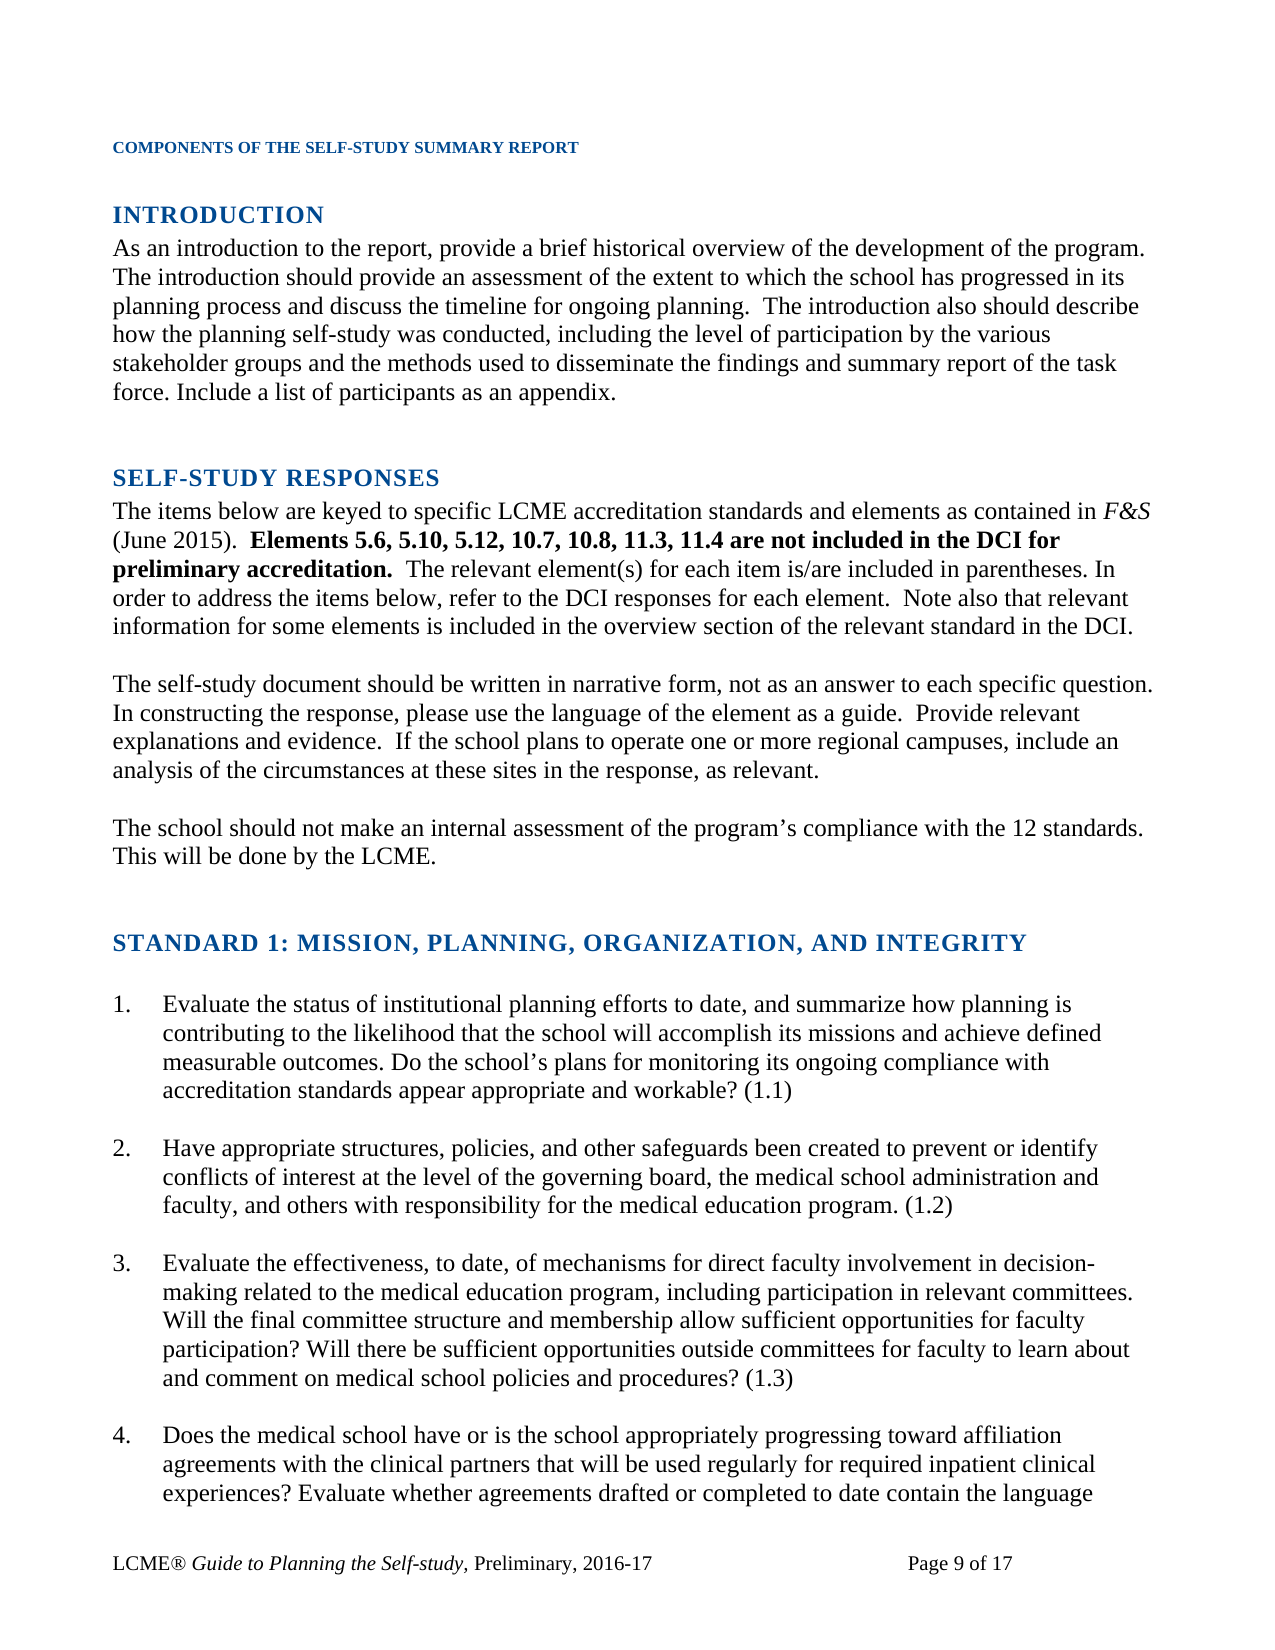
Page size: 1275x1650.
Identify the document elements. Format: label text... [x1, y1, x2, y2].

text The self-study document should be written in narrative form, not as an answer to each specific question. In constructing the response, please use the language of the element as a guide. Provide relevant explanations and evidence. If the school plans to operate one or more regional campuses, include an analysis of the circumstances at these sites in the response, as relevant. [112, 669, 1162, 784]
subtitle COMPONENTS OF THE SELF-STUDY SUMMARY REPORT [112, 137, 1162, 171]
text The school should not make an internal assessment of the program’s compliance with the 12 standards. This will be done by the LCME. [112, 813, 1162, 870]
text The items below are keyed to specific LCME accreditation standards and elements as contained in F&S (June 2015). Elements 5.6, 5.10, 5.12, 10.7, 10.8, 11.3, 11.4 are not included in the DCI for preliminary accreditation. The relevant element(s) for each item is/are included in parentheses. In order to address the items below, refer to the DCI responses for each element. Note also that relevant information for some elements is included in the overview section of the relevant standard in the DCI. [112, 496, 1162, 640]
text 2. Have appropriate structures, policies, and other safeguards been created to prevent or identify conflicts of interest at the level of the governing board, the medical school administration and faculty, and others with responsibility for the medical education program. (1.2) [112, 1133, 1162, 1219]
text 1. Evaluate the status of institutional planning efforts to date, and summarize how planning is contributing to the likelihood that the school will accomplish its missions and achieve defined measurable outcomes. Do the school’s plans for monitoring its ongoing compliance with accreditation standards appear appropriate and workable? (1.1) [112, 989, 1162, 1104]
text As an introduction to the report, provide a brief historical overview of the development of the program. The introduction should provide an assessment of the extent to which the school has progressed in its planning process and discuss the timeline for ongoing planning. The introduction also should describe how the planning self-study was conducted, including the level of participation by the various stakeholder groups and the methods used to disseminate the findings and summary report of the task force. Include a list of participants as an appendix. [112, 233, 1162, 406]
subtitle Introduction [112, 200, 1151, 229]
text 3. Evaluate the effectiveness, to date, of mechanisms for direct faculty involvement in decision-making related to the medical education program, including participation in relevant committees. Will the final committee structure and membership allow sufficient opportunities for faculty participation? Will there be sufficient opportunities outside committees for faculty to learn about and comment on medical school policies and procedures? (1.3) [112, 1248, 1162, 1392]
subtitle STANDARD 1: MISSION, PLANNING, ORGANIZATION, AND INTEGRITY [112, 928, 1151, 956]
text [112, 1421, 1162, 1507]
subtitle Self-study Responses [112, 463, 1151, 492]
